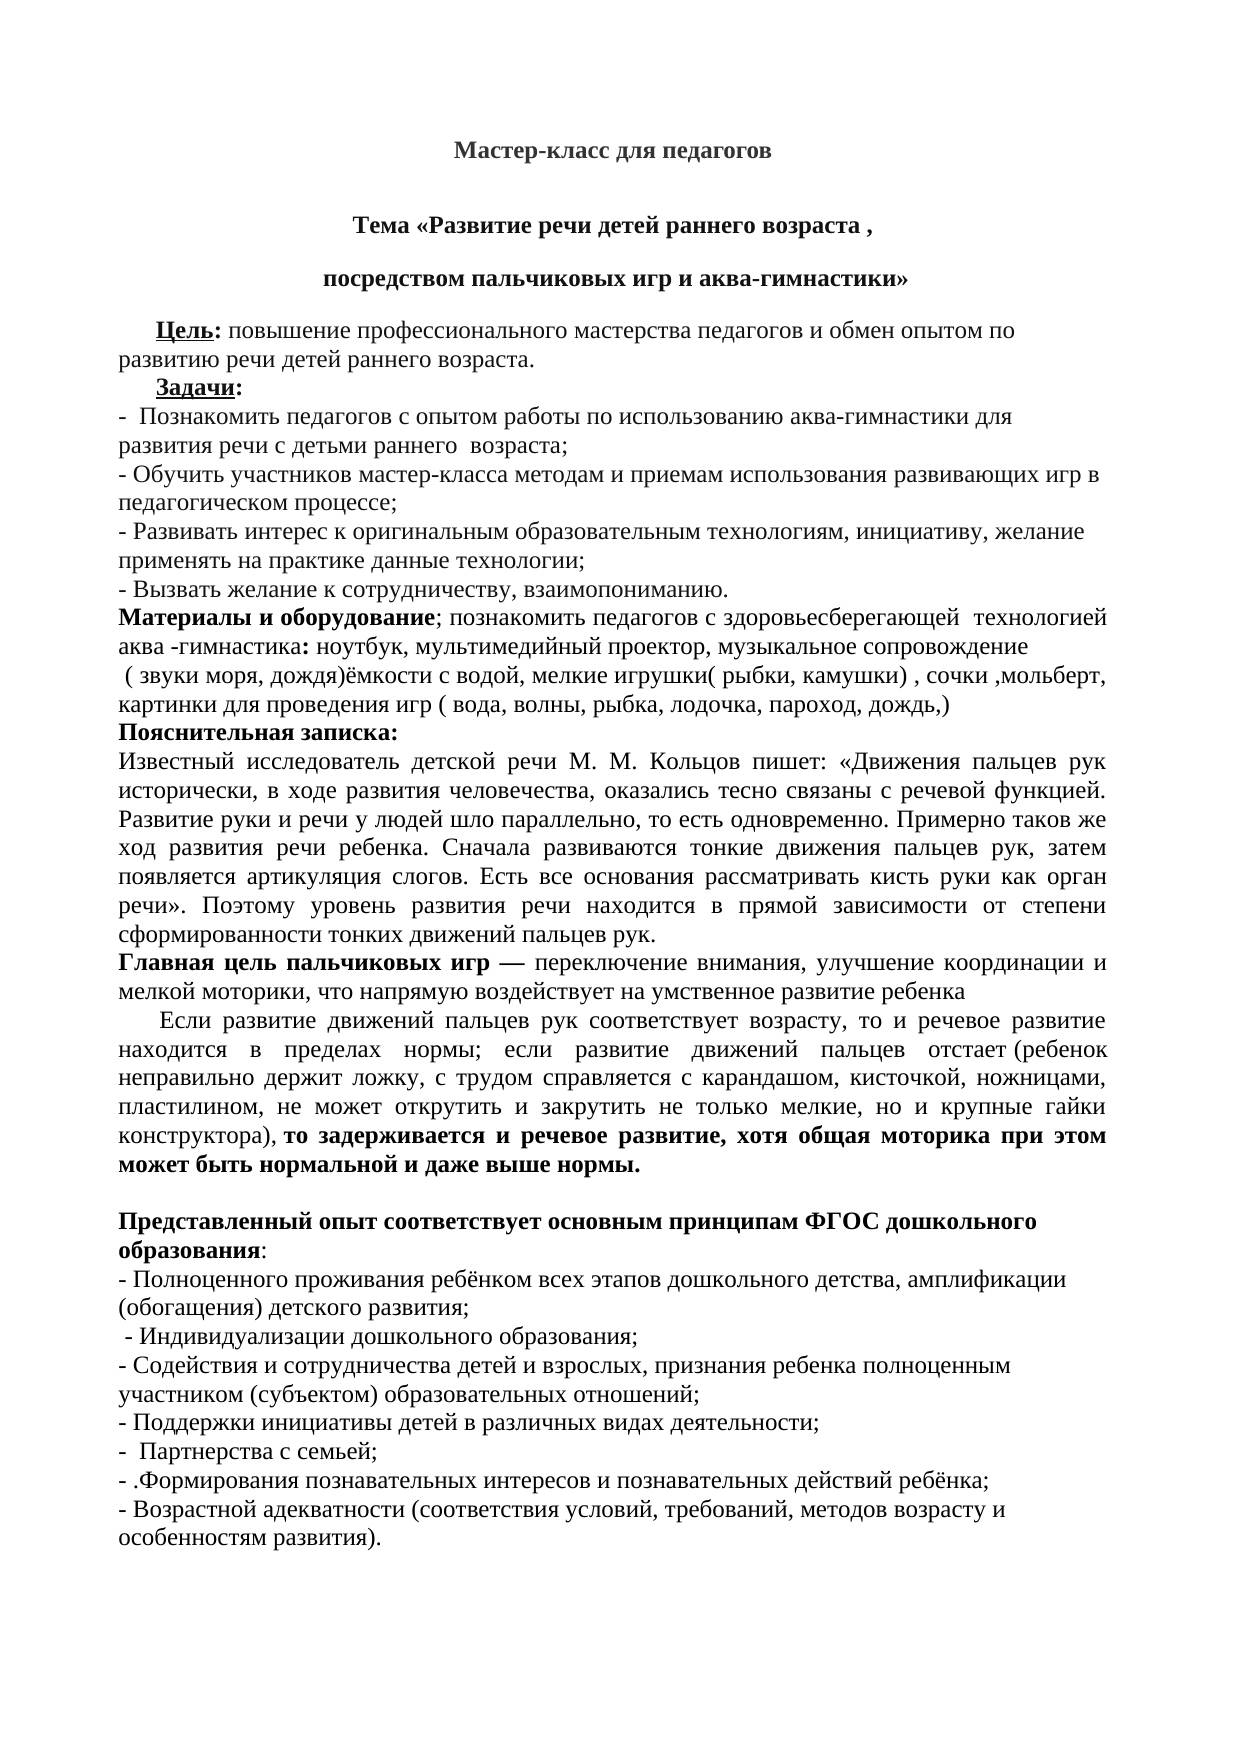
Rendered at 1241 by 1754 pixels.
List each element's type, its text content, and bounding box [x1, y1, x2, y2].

text Известный исследователь детской речи М. М. Кольцов пишет: «Движения пальцев рук исторически, в ходе развития человечества, оказались тесно связаны с речевой функцией. Развитие руки и речи у людей шло параллельно, то есть одновременно. Примерно таков же ход развития речи ребенка. Сначала развиваются тонкие движения пальцев рук, затем появляется артикуляция слогов. Есть все основания рассматривать кисть руки как орган речи». Поэтому уровень развития речи находится в прямой зависимости от степени сформированности тонких движений пальцев рук. [118, 746, 1107, 947]
text ( звуки моря, дождя)ёмкости с водой, мелкие игрушки( рыбки, камушки) , сочки ,мольберт, картинки для проведения игр ( вода, волны, рыбка, лодочка, пароход, дождь,) [118, 660, 1107, 717]
text - Индивидуализации дошкольного образования; [118, 1321, 1107, 1350]
text (обогащения) детского развития; [118, 1292, 1107, 1321]
text - Партнерства с семьей; [118, 1436, 1107, 1465]
text - Обучить участников мастер-класса методам и приемам использования развивающих игр в педагогическом процессе; [118, 459, 1107, 516]
text - Вызвать желание к сотрудничеству, взаимопониманию. [118, 574, 1107, 602]
text Представленный опыт соответствует основным принципам ФГОС дошкольного [118, 1206, 1107, 1235]
text - Содействия и сотрудничества детей и взрослых, признания ребенка полноценным [118, 1350, 1107, 1379]
text - Познакомить педагогов с опытом работы по использованию аква-гимнастики для развития речи с детьми раннего возраста; [118, 401, 1107, 459]
text Задачи: [118, 372, 1107, 401]
text посредством пальчиковых игр и аква-гимнастики» [118, 263, 1107, 292]
text образования: [118, 1235, 1107, 1264]
text Тема «Развитие речи детей раннего возраста , [118, 211, 1107, 239]
text - Возрастной адекватности (соответствия условий, требований, методов возрасту и [118, 1494, 1107, 1522]
text особенностям развития). [118, 1522, 1107, 1551]
text - Развивать интерес к оригинальным образовательным технологиям, инициативу, желание применять на практике данные технологии; [118, 516, 1107, 574]
text - Поддержки инициативы детей в различных видах деятельности; [118, 1407, 1107, 1436]
text Если развитие движений пальцев рук соответствует возрасту, то и речевое развитие находится в пределах нормы; если развитие движений пальцев отстает (ребенок неправильно держит ложку, с трудом справляется с карандашом, кисточкой, ножницами, пластилином, не может открутить и закрутить не только мелкие, но и крупные гайки конструктора), то задерживается и речевое развитие, хотя общая моторика при этом может быть нормальной и даже выше нормы. [118, 1005, 1107, 1177]
text - Полноценного проживания ребёнком всех этапов дошкольного детства, амплификации [118, 1264, 1107, 1292]
text Цель: повышение профессионального мастерства педагогов и обмен опытом по развитию речи детей раннего возраста. [118, 315, 1107, 372]
text Мастер-класс для педагогов [118, 134, 1107, 164]
text - .Формирования познавательных интересов и познавательных действий ребёнка; [118, 1465, 1107, 1494]
text Главная цель пальчиковых игр — переключение внимания, улучшение координации и мелкой моторики, что напрямую воздействует на умственное развитие ребенка [118, 947, 1107, 1005]
text Пояснительная записка: [118, 717, 1107, 746]
text участником (субъектом) образовательных отношений; [118, 1379, 1107, 1407]
text Материалы и оборудование; познакомить педагогов с здоровьесберегающей технологией аква -гимнастика: ноутбук, мультимедийный проектор, музыкальное сопровождение [118, 602, 1107, 660]
